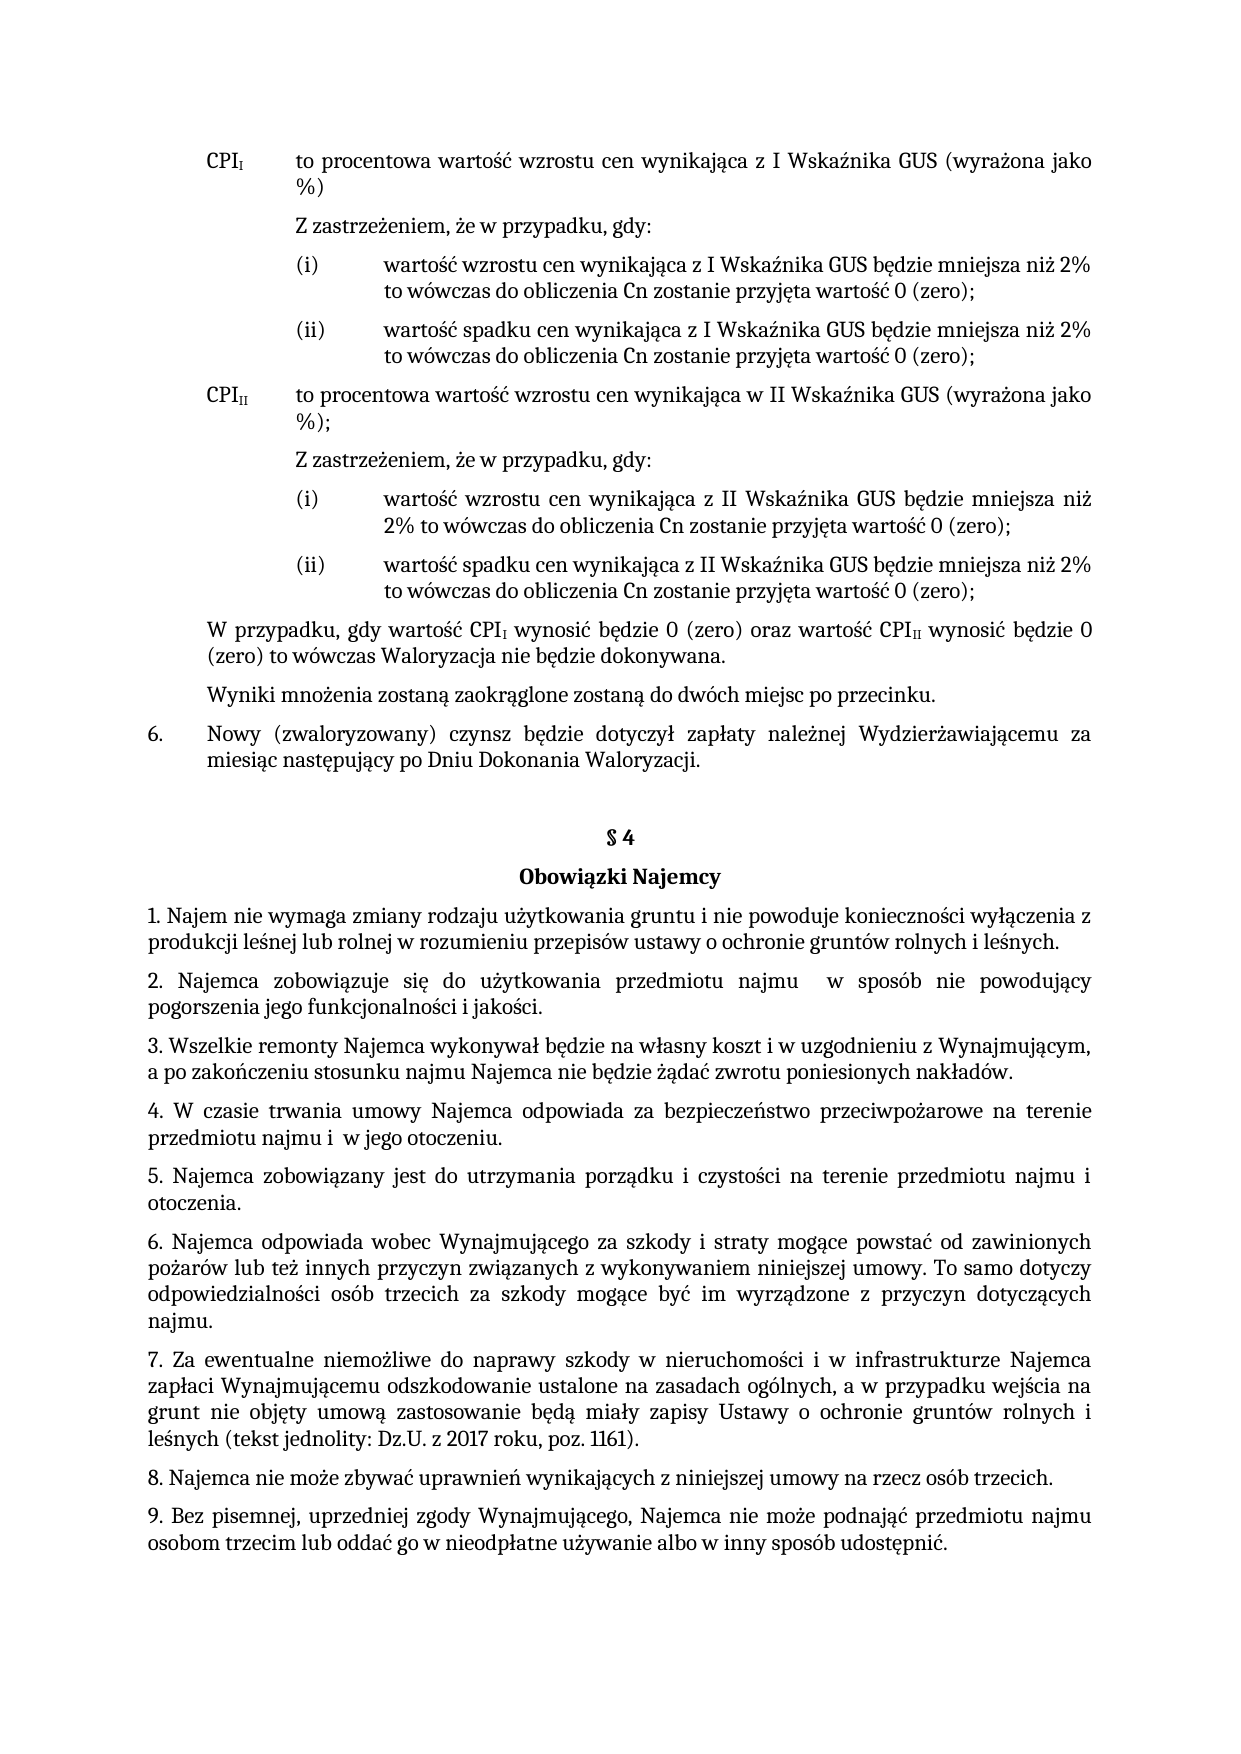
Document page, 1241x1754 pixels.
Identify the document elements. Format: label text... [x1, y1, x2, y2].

text § 4 [148, 825, 1093, 851]
text 9. Bez pisemnej, uprzedniej zgody Wynajmującego, Najemca nie może podnająć przedmiotu najmu osobom trzecim lub oddać go w nieodpłatne używanie albo w inny sposób udostępnić. [148, 1503, 1093, 1556]
text 6. Najemca odpowiada wobec Wynajmującego za szkody i straty mogące powstać od zawinionych pożarów lub też innych przyczyn związanych z wykonywaniem niniejszej umowy. To samo dotyczy odpowiedzialności osób trzecich za szkody mogące być im wyrządzone z przyczyn dotyczących najmu. [148, 1228, 1093, 1334]
text (ii) wartość spadku cen wynikająca z I Wskaźnika GUS będzie mniejsza niż 2% to wówczas do obliczenia Cn zostanie przyjęta wartość 0 (zero); [295, 317, 1093, 369]
text (i) wartość wzrostu cen wynikająca z I Wskaźnika GUS będzie mniejsza niż 2% to wówczas do obliczenia Cn zostanie przyjęta wartość 0 (zero); [295, 252, 1093, 304]
text 5. Najemca zobowiązany jest do utrzymania porządku i czystości na terenie przedmiotu najmu i otoczenia. [148, 1163, 1093, 1216]
text (ii) wartość spadku cen wynikająca z II Wskaźnika GUS będzie mniejsza niż 2% to wówczas do obliczenia Cn zostanie przyjęta wartość 0 (zero); [295, 551, 1093, 604]
text Z zastrzeżeniem, że w przypadku, gdy: [295, 213, 1093, 239]
text 7. Za ewentualne niemożliwe do naprawy szkody w nieruchomości i w infrastrukturze Najemca zapłaci Wynajmującemu odszkodowanie ustalone na zasadach ogólnych, a w przypadku wejścia na grunt nie objęty umową zastosowanie będą miały zapisy Ustawy o ochronie gruntów rolnych i leśnych (tekst jednolity: Dz.U. z 2017 roku, poz. 1161). [148, 1346, 1093, 1452]
text 2. Najemca zobowiązuje się do użytkowania przedmiotu najmu w sposób nie powodujący pogorszenia jego funkcjonalności i jakości. [148, 968, 1093, 1020]
text CPII to procentowa wartość wzrostu cen wynikająca z I Wskaźnika GUS (wyrażona jako %) [207, 148, 1093, 200]
text CPIII to procentowa wartość wzrostu cen wynikająca w II Wskaźnika GUS (wyrażona jako %); [207, 382, 1093, 435]
text Wyniki mnożenia zostaną zaokrąglone zostaną do dwóch miejsc po przecinku. [207, 682, 1093, 708]
text 8. Najemca nie może zbywać uprawnień wynikających z niniejszej umowy na rzecz osób trzecich. [148, 1464, 1093, 1491]
text 4. W czasie trwania umowy Najemca odpowiada za bezpieczeństwo przeciwpożarowe na terenie przedmiotu najmu i w jego otoczeniu. [148, 1098, 1093, 1151]
text Obowiązki Najemcy [148, 863, 1093, 890]
text 1. Najem nie wymaga zmiany rodzaju użytkowania gruntu i nie powoduje konieczności wyłączenia z produkcji leśnej lub rolnej w rozumieniu przepisów ustawy o ochronie gruntów rolnych i leśnych. [148, 902, 1093, 955]
text 6. Nowy (zwaloryzowany) czynsz będzie dotyczył zapłaty należnej Wydzierżawiającemu za miesiąc następujący po Dniu Dokonania Waloryzacji. [148, 721, 1093, 773]
text (i) wartość wzrostu cen wynikająca z II Wskaźnika GUS będzie mniejsza niż 2% to wówczas do obliczenia Cn zostanie przyjęta wartość 0 (zero); [295, 486, 1093, 539]
text 3. Wszelkie remonty Najemca wykonywał będzie na własny koszt i w uzgodnieniu z Wynajmującym, a po zakończeniu stosunku najmu Najemca nie będzie żądać zwrotu poniesionych nakładów. [148, 1033, 1093, 1086]
text W przypadku, gdy wartość CPII wynosić będzie 0 (zero) oraz wartość CPIII wynosić będzie 0 (zero) to wówczas Waloryzacja nie będzie dokonywana. [207, 617, 1093, 669]
text Z zastrzeżeniem, że w przypadku, gdy: [295, 447, 1093, 474]
